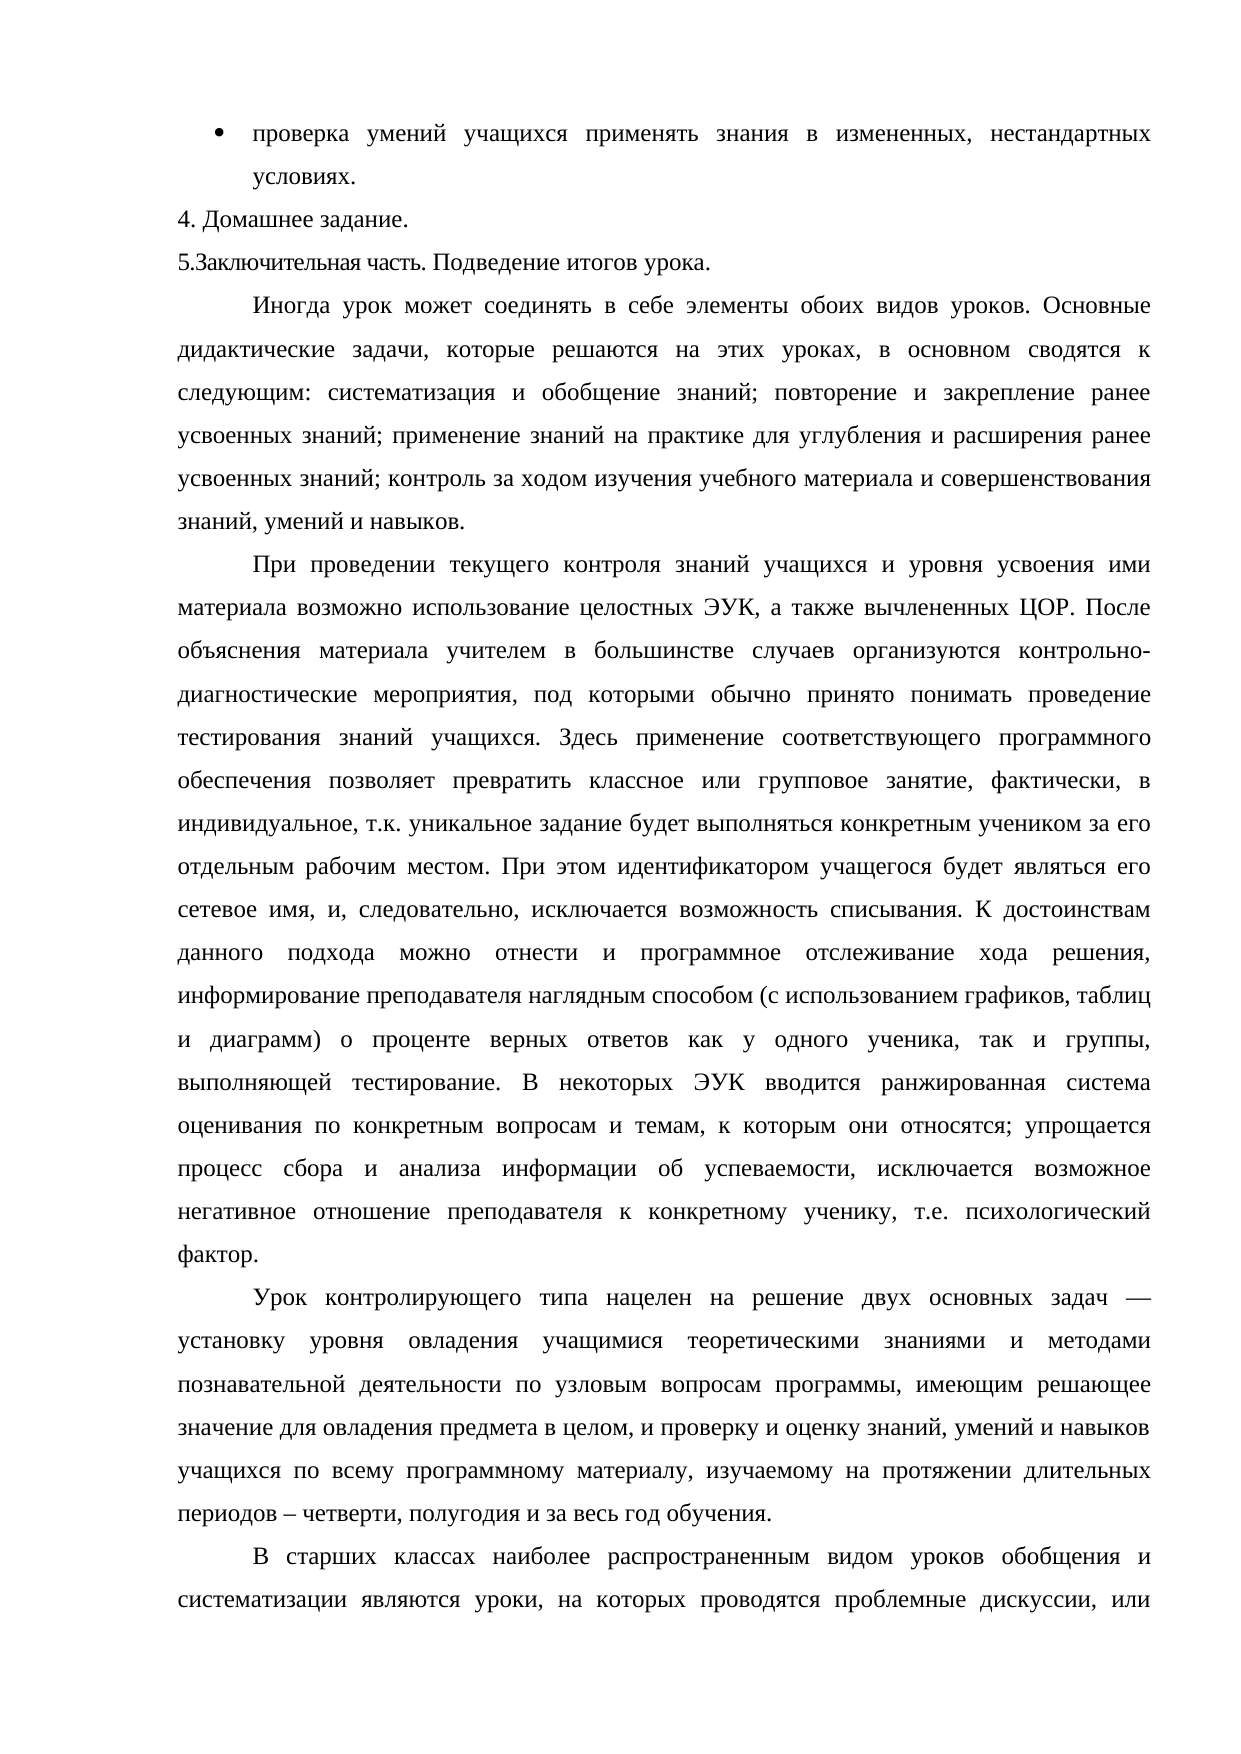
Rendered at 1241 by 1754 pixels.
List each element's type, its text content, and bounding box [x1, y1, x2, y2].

text 4. Домашнее задание. [177, 204, 1152, 233]
text Иногда урок может соединять в себе элементы обоих видов уроков. Основные дидактические задачи, которые решаются на этих уроках, в основном сводятся к следующим: систематизация и обобщение знаний; повторение и закрепление ранее усвоенных знаний; применение знаний на практике для углубления и расширения ранее усвоенных знаний; контроль за ходом изучения учебного материала и совершенствования знаний, умений и навыков. [177, 291, 1152, 535]
text 5.Заключительная часть. Подведение итогов урока. [177, 247, 1152, 276]
text При проведении текущего контроля знаний учащихся и уровня усвоения ими материала возможно использование целостных ЭУК, а также вычлененных ЦОР. После объяснения материала учителем в большинстве случаев организуются контрольно-диагностические мероприятия, под которыми обычно принято понимать проведение тестирования знаний учащихся. Здесь применение соответствующего программного обеспечения позволяет превратить классное или групповое занятие, фактически, в индивидуальное, т.к. уникальное задание будет выполняться конкретным учеником за его отдельным рабочим местом. При этом идентификатором учащегося будет являться его сетевое имя, и, следовательно, исключается возможность списывания. К достоинствам данного подхода можно отнести и программное отслеживание хода решения, информирование преподавателя наглядным способом (с использованием графиков, таблиц и диаграмм) о проценте верных ответов как у одного ученика, так и группы, выполняющей тестирование. В некоторых ЭУК вводится ранжированная система оценивания по конкретным вопросам и темам, к которым они относятся; упрощается процесс сбора и анализа информации об успеваемости, исключается возможное негативное отношение преподавателя к конкретному ученику, т.е. психологический фактор. [177, 549, 1152, 1268]
text Урок контролирующего типа нацелен на решение двух основных задач — установку уровня овладения учащимися теоретическими знаниями и методами познавательной деятельности по узловым вопросам программы, имеющим решающее значение для овладения предмета в целом, и проверку и оценку знаний, умений и навыков учащихся по всему программному материалу, изучаемому на протяжении длительных периодов – четверти, полугодия и за весь год обучения. [177, 1282, 1152, 1527]
list проверка умений учащихся применять знания в измененных, нестандартных условиях. [215, 118, 1152, 190]
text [177, 1541, 1152, 1613]
